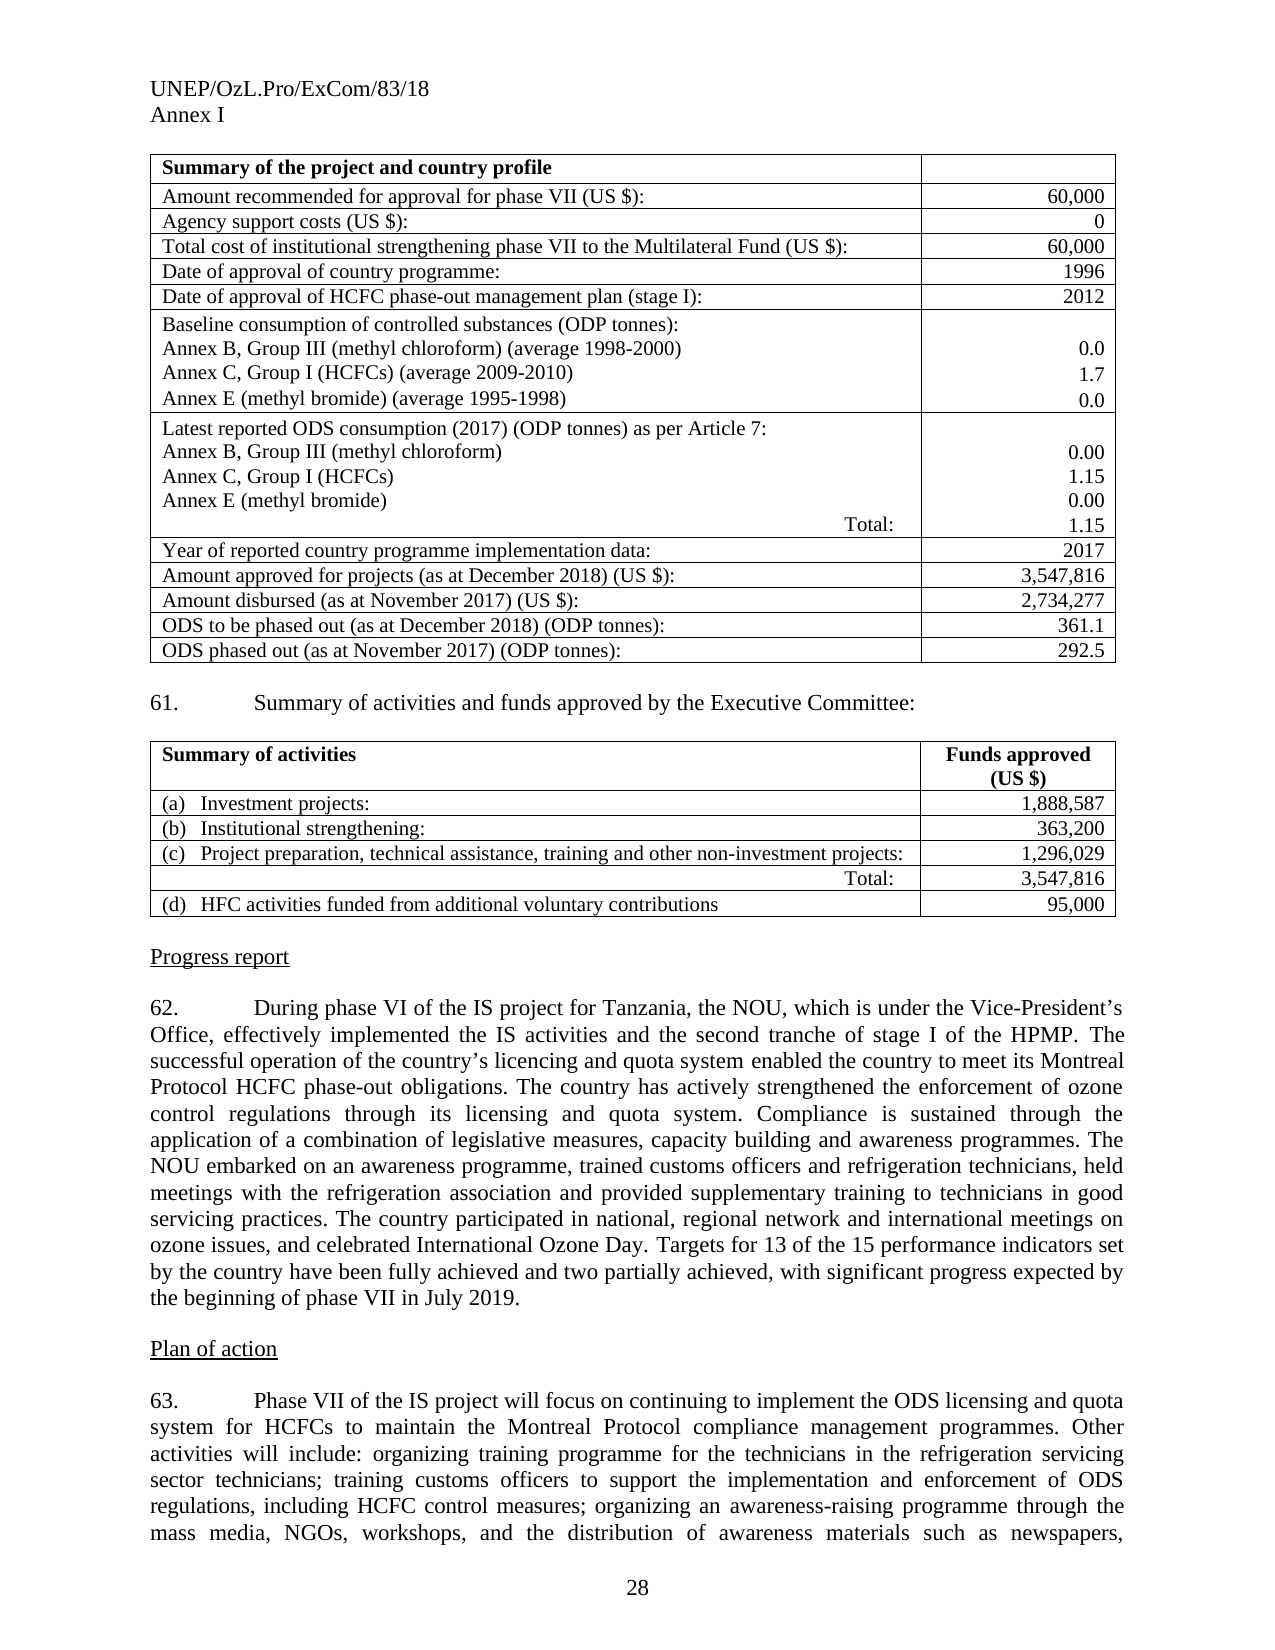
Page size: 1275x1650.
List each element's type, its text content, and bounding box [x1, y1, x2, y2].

table_cell Institutional strengthening: [200, 816, 920, 840]
table_header Summary of activities [151, 742, 920, 790]
table_cell Amount disbursed (as at November 2017) (US $): [151, 588, 921, 612]
table_cell Year of reported country programme implementation data: [151, 538, 921, 562]
table_cell 1996 [922, 259, 1115, 283]
table_cell Investment projects: [200, 791, 920, 815]
table_cell (c) [151, 841, 200, 865]
table_cell 0.0 [922, 336, 1115, 360]
table_cell Total: [151, 866, 920, 890]
text Progress report [150, 943, 1125, 969]
table_cell Annex C, Group I (HCFCs) (average 2009-2010) [151, 360, 921, 386]
table_cell 60,000 [922, 184, 1115, 208]
table_cell 2,734,277 [922, 588, 1115, 612]
table_cell 1.7 [922, 360, 1115, 386]
table_cell (b) [151, 816, 200, 840]
table_cell [922, 413, 1115, 439]
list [150, 1387, 1125, 1545]
table_cell 0.00 [922, 488, 1115, 512]
table_cell 0 [922, 209, 1115, 233]
table_cell Baseline consumption of controlled substances (ODP tonnes): [151, 310, 921, 336]
table_cell ODS phased out (as at November 2017) (ODP tonnes): [151, 638, 921, 662]
table_header Summary of the project and country profile [151, 155, 921, 183]
table_header [922, 155, 1115, 183]
table_cell 0.00 [922, 440, 1115, 464]
text Plan of action [150, 1336, 1125, 1362]
table_cell 361.1 [922, 613, 1115, 637]
table_cell 363,200 [921, 816, 1115, 840]
table_cell 1,888,587 [921, 791, 1115, 815]
table_cell 3,547,816 [922, 563, 1115, 587]
table_cell Total: [151, 512, 921, 537]
table_cell Date of approval of HCFC phase-out management plan (stage I): [151, 285, 921, 308]
table_cell 3,547,816 [921, 866, 1115, 890]
table_cell Annex E (methyl bromide) (average 1995-1998) [151, 386, 921, 412]
table_cell Total cost of institutional strengthening phase VII to the Multilateral Fund (US $): [151, 234, 921, 258]
table_cell 1.15 [922, 512, 1115, 537]
table_cell Project preparation, technical assistance, training and other non-investment projects: [200, 841, 920, 865]
table_cell 60,000 [922, 234, 1115, 258]
table_cell 0.0 [922, 386, 1115, 412]
table_cell Annex C, Group I (HCFCs) [151, 464, 921, 488]
table_cell 1.15 [922, 464, 1115, 488]
table_cell Latest reported ODS consumption (2017) (ODP tonnes) as per Article 7: [151, 413, 921, 439]
table_cell Amount recommended for approval for phase VII (US $): [151, 184, 921, 208]
table_cell [922, 310, 1115, 336]
table_cell (a) [151, 791, 200, 815]
table_cell ODS to be phased out (as at December 2018) (ODP tonnes): [151, 613, 921, 637]
table_cell 2017 [922, 538, 1115, 562]
list During phase VI of the IS project for Tanzania, the NOU, which is under the Vice-President’s Office, effectively implemented the IS activities and the second tranche of stage I of the HPMP. The successful operation of the country’s licencing and quota system enabled the country to meet its Montreal Protocol HCFC phase-out obligations. The country has actively strengthened the enforcement of ozone control regulations through its licensing and quota system. Compliance is sustained through the application of a combination of legislative measures, capacity building and awareness programmes. The NOU embarked on an awareness programme, trained customs officers and refrigeration technicians, held meetings with the refrigeration association and provided supplementary training to technicians in good servicing practices. The country participated in national, regional network and international meetings on ozone issues, and celebrated International Ozone Day. Targets for 13 of the 15 performance indicators set by the country have been fully achieved and two partially achieved, with significant progress expected by the beginning of phase VII in July 2019. [150, 994, 1125, 1311]
table_cell Annex B, Group III (methyl chloroform) (average 1998-2000) [151, 336, 921, 360]
table_cell Annex B, Group III (methyl chloroform) [151, 440, 921, 464]
table_cell 1,296,029 [921, 841, 1115, 865]
table_cell Amount approved for projects (as at December 2018) (US $): [151, 563, 921, 587]
table_cell Annex E (methyl bromide) [151, 488, 921, 512]
table_cell HFC activities funded from additional voluntary contributions [200, 891, 920, 916]
table_cell 2012 [922, 285, 1115, 308]
list Summary of activities and funds approved by the Executive Committee: [150, 689, 1125, 716]
table_cell 95,000 [921, 891, 1115, 916]
table_cell 292.5 [922, 638, 1115, 662]
table_cell (d) [151, 891, 200, 916]
table_cell Agency support costs (US $): [151, 209, 921, 233]
table_header Funds approved (US $) [921, 742, 1115, 790]
table_cell Date of approval of country programme: [151, 259, 921, 283]
